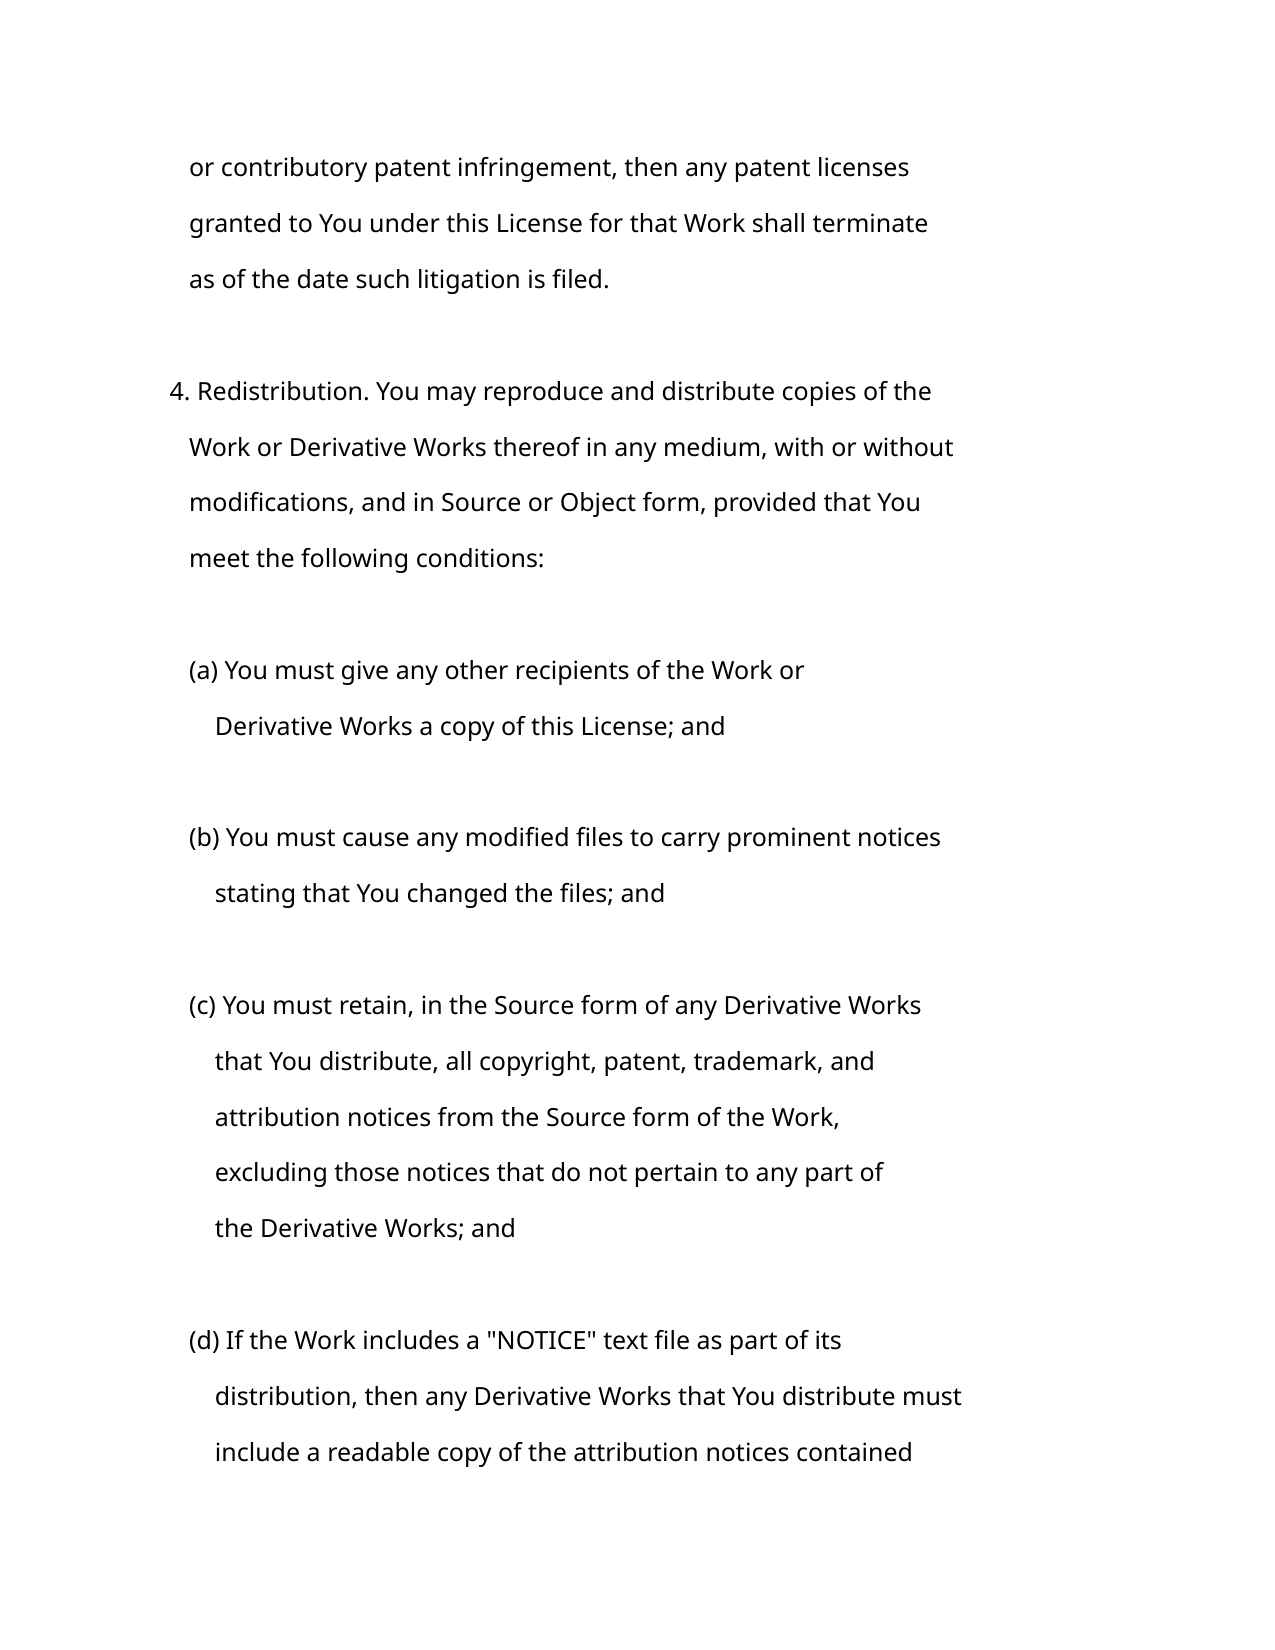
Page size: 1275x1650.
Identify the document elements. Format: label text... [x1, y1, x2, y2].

text that You distribute, all copyright, patent, trademark, and [150, 1043, 1125, 1077]
text 4. Redistribution. You may reproduce and distribute copies of the [150, 373, 1125, 407]
text meet the following conditions: [150, 541, 1125, 575]
text (b) You must cause any modified files to carry prominent notices [150, 820, 1125, 854]
text or contributory patent infringement, then any patent licenses [150, 150, 1125, 184]
text modifications, and in Source or Object form, provided that You [150, 485, 1125, 519]
text stating that You changed the files; and [150, 876, 1125, 910]
text include a readable copy of the attribution notices contained [150, 1434, 1125, 1468]
text as of the date such litigation is filed. [150, 262, 1125, 296]
text the Derivative Works; and [150, 1211, 1125, 1245]
text distribution, then any Derivative Works that You distribute must [150, 1378, 1125, 1412]
text attribution notices from the Source form of the Work, [150, 1099, 1125, 1133]
text granted to You under this License for that Work shall terminate [150, 206, 1125, 240]
text excluding those notices that do not pertain to any part of [150, 1155, 1125, 1189]
text Work or Derivative Works thereof in any medium, with or without [150, 429, 1125, 463]
text (a) You must give any other recipients of the Work or [150, 652, 1125, 687]
text Derivative Works a copy of this License; and [150, 708, 1125, 742]
text (d) If the Work includes a "NOTICE" text file as part of its [150, 1322, 1125, 1357]
text (c) You must retain, in the Source form of any Derivative Works [150, 987, 1125, 1022]
